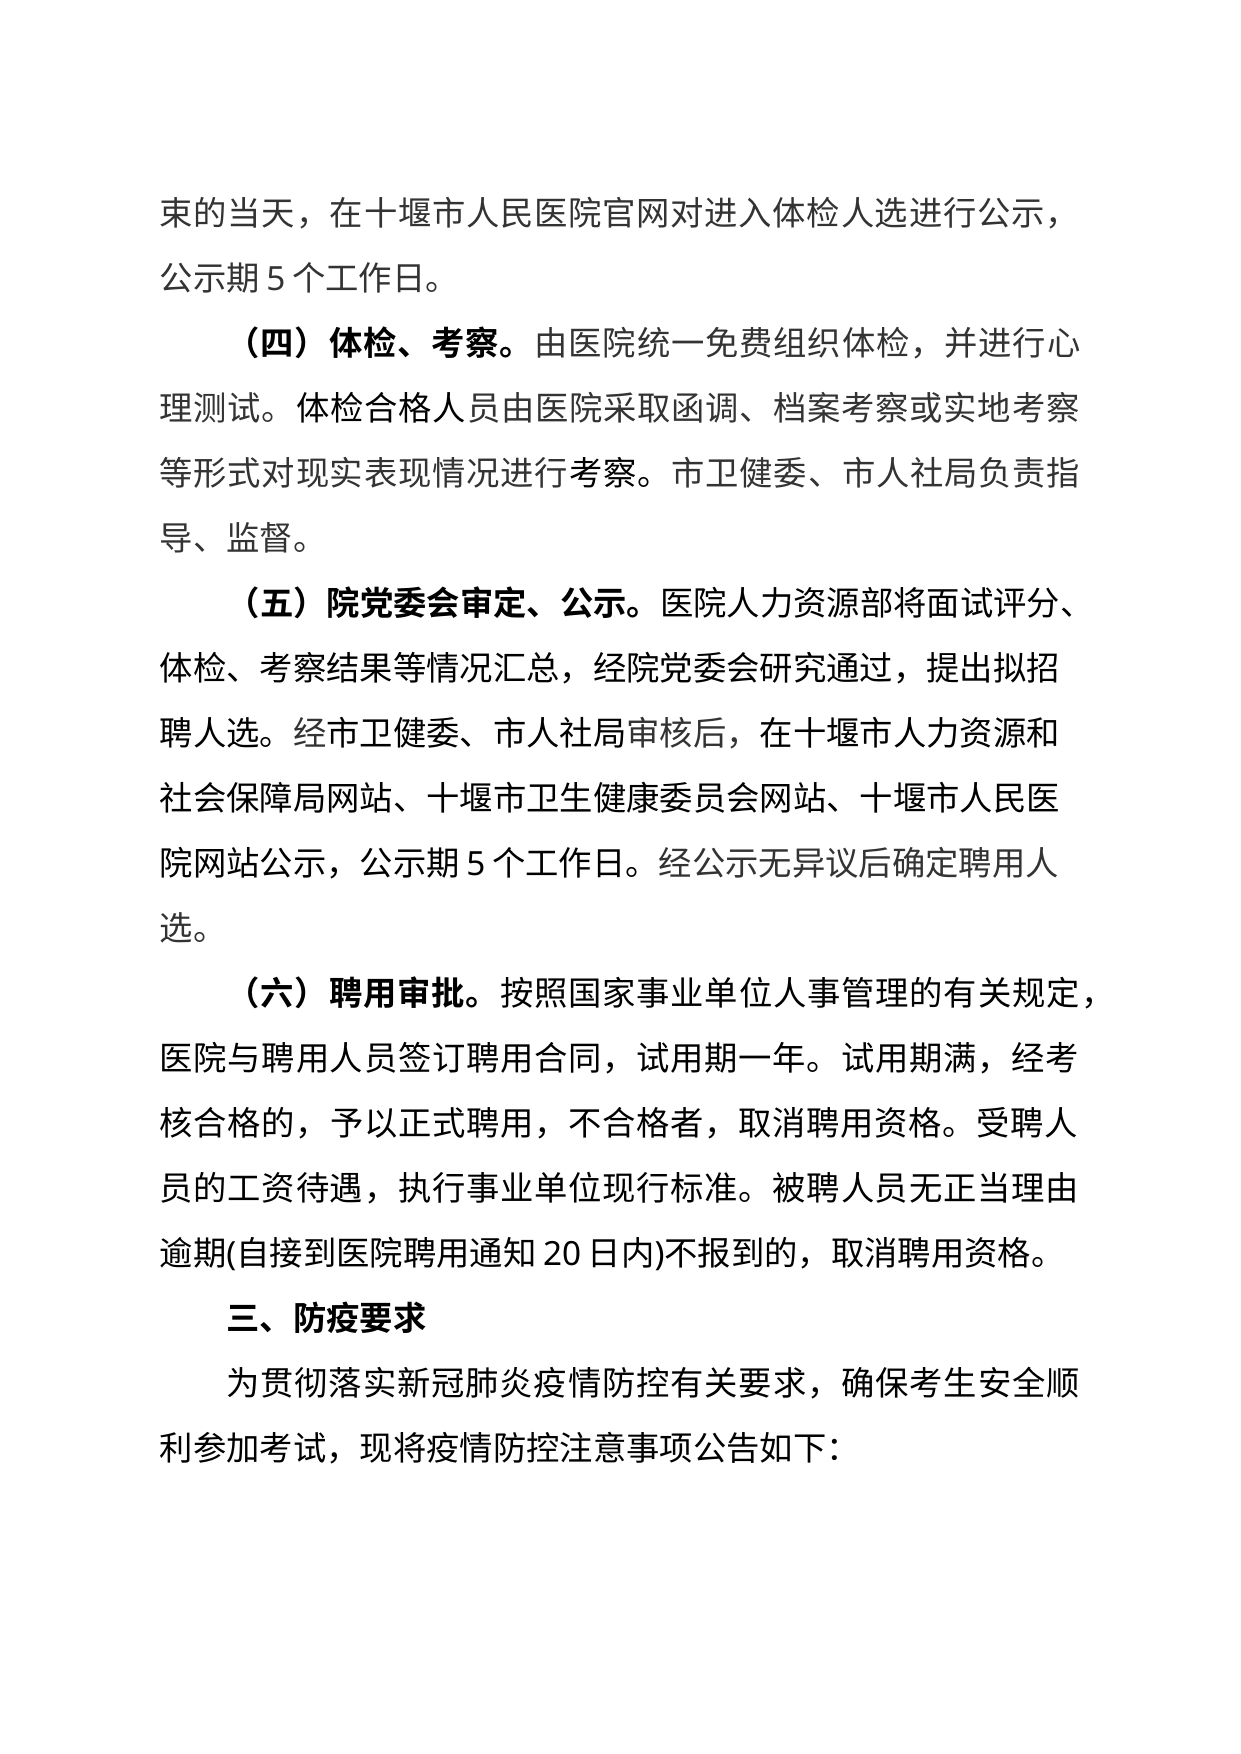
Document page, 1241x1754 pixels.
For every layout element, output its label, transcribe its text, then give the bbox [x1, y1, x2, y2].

text （五）院党委会审定、公示。医院人力资源部将面试评分、体检、考察结果等情况汇总，经院党委会研究通过，提出拟招聘人选。经市卫健委、市人社局审核后，在十堰市人力资源和社会保障局网站、十堰市卫生健康委员会网站、十堰市人民医院网站公示，公示期5个工作日。经公示无异议后确定聘用人选。 [159, 568, 1081, 958]
text 为贯彻落实新冠肺炎疫情防控有关要求，确保考生安全顺利参加考试，现将疫情防控注意事项公告如下： [159, 1348, 1081, 1478]
list 防疫要求 [226, 1283, 1081, 1348]
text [159, 178, 1081, 308]
text （四）体检、考察。由医院统一免费组织体检，并进行心理测试。体检合格人员由医院采取函调、档案考察或实地考察等形式对现实表现情况进行考察。市卫健委、市人社局负责指导、监督。 [159, 308, 1081, 568]
text （六）聘用审批。按照国家事业单位人事管理的有关规定，医院与聘用人员签订聘用合同，试用期一年。试用期满，经考核合格的，予以正式聘用，不合格者，取消聘用资格。受聘人员的工资待遇，执行事业单位现行标准。被聘人员无正当理由逾期(自接到医院聘用通知20日内)不报到的，取消聘用资格。 [159, 958, 1081, 1283]
